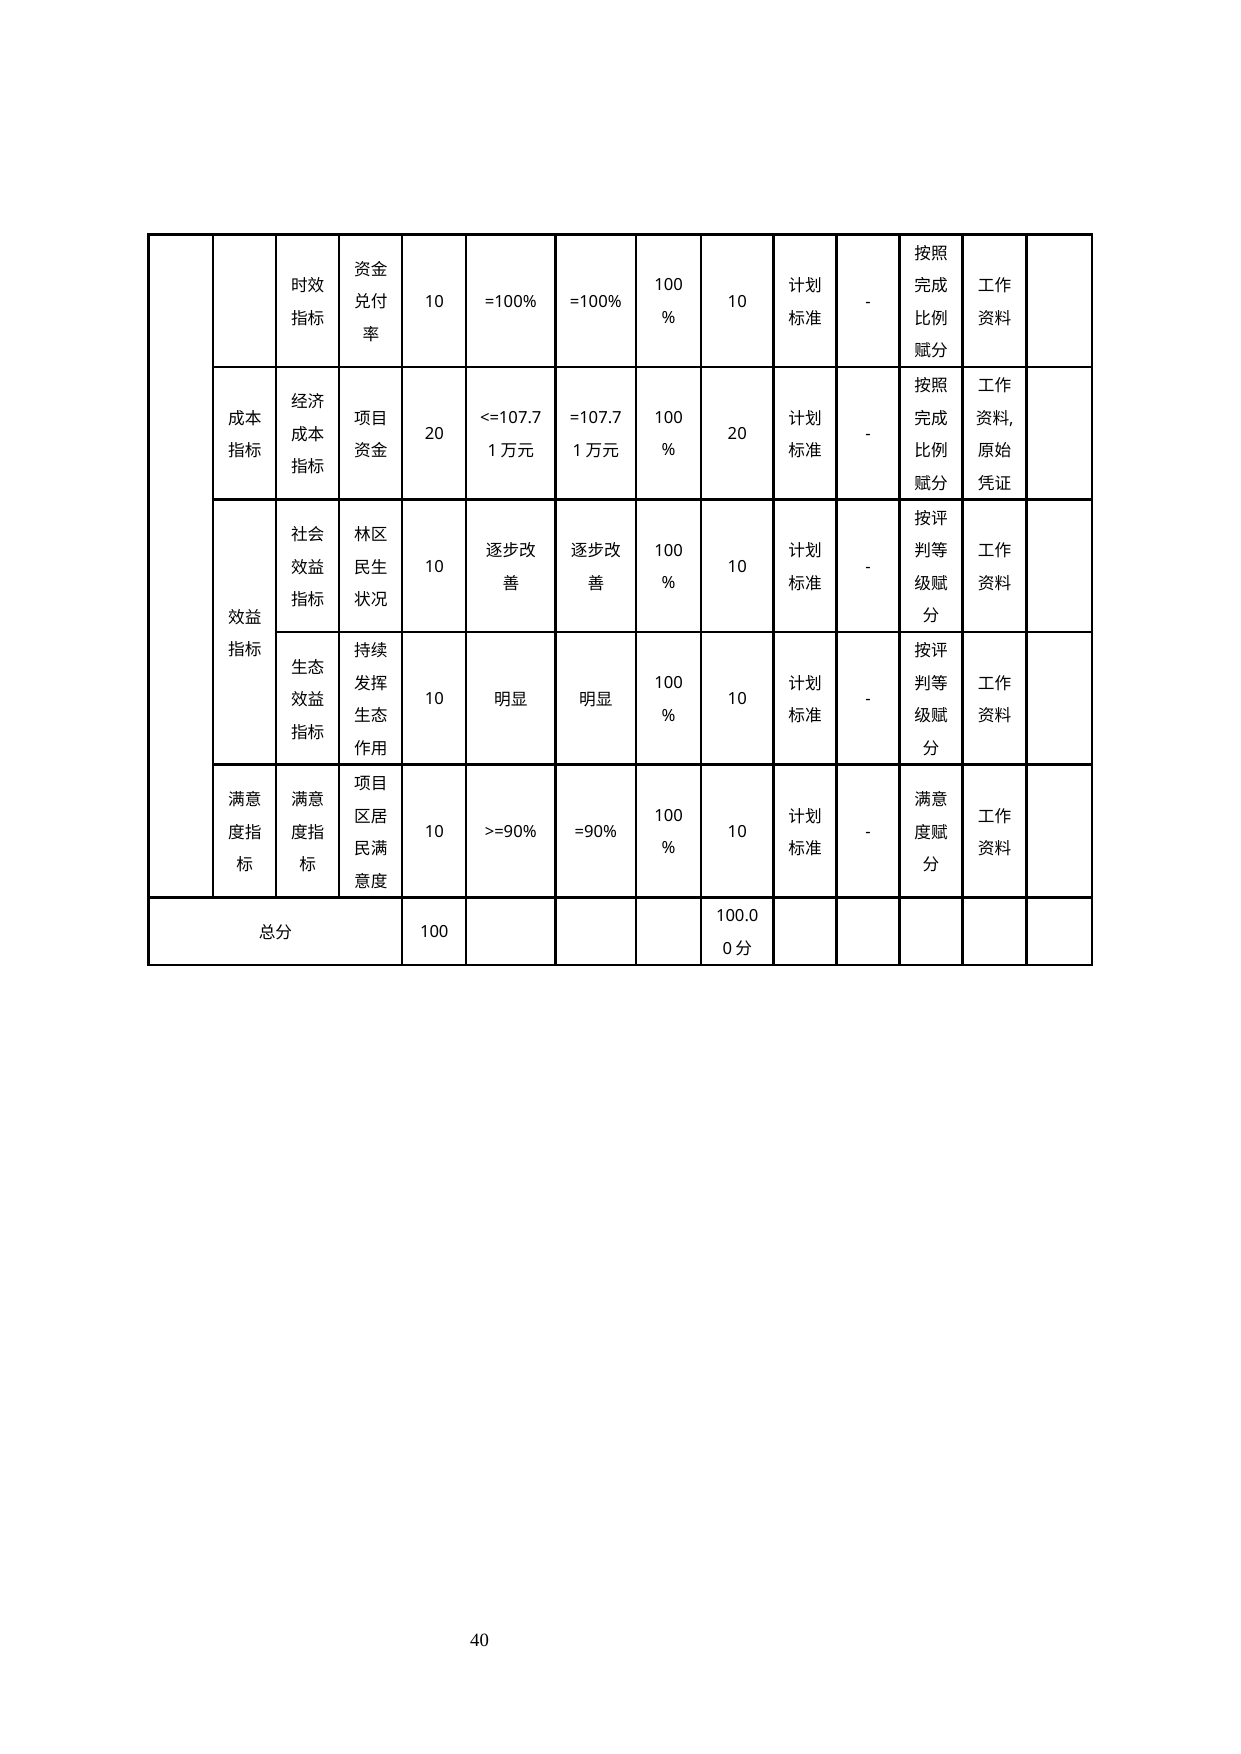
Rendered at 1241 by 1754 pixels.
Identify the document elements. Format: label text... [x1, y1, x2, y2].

table_cell 持续发挥生态作用 [340, 633, 401, 763]
table_cell - [838, 633, 898, 763]
table_cell [467, 899, 554, 963]
table_cell 按评判等级赋分 [901, 633, 961, 763]
table_cell 10 [403, 236, 465, 366]
table_cell 100% [637, 236, 700, 366]
table_cell 生态效益指标 [277, 633, 338, 763]
table_cell 工作资料,原始凭证 [964, 368, 1025, 498]
table_cell 工作资料 [964, 633, 1025, 763]
table_cell - [838, 368, 898, 498]
table_cell 计划标准 [775, 501, 835, 631]
table_cell [964, 899, 1025, 963]
table_cell [557, 899, 635, 963]
table_cell 10 [403, 501, 465, 631]
table_cell 满意度指标 [277, 766, 338, 896]
table_cell 计划标准 [775, 368, 835, 498]
table_cell =107.71万元 [557, 368, 635, 498]
table_cell [1028, 899, 1091, 963]
table_cell 按照完成比例赋分 [901, 368, 961, 498]
table_cell 10 [403, 633, 465, 763]
table_cell [1028, 633, 1091, 763]
table_cell [838, 899, 898, 963]
table_cell 100% [637, 501, 700, 631]
table_cell [1028, 501, 1091, 631]
table_cell 10 [702, 501, 772, 631]
table_cell [1028, 236, 1091, 366]
table_cell 100 [403, 899, 465, 963]
table_cell 项目区居民满意度 [340, 766, 401, 896]
table_cell 100.00分 [702, 899, 772, 963]
table_cell 成本指标 [214, 368, 275, 498]
table_cell 10 [702, 633, 772, 763]
table_cell 工作资料 [964, 236, 1025, 366]
table_cell 计划标准 [775, 633, 835, 763]
table_cell 工作资料 [964, 766, 1025, 896]
table_cell 总分 [150, 899, 401, 963]
table_cell 明显 [557, 633, 635, 763]
table_cell 项目资金 [340, 368, 401, 498]
table_cell 逐步改善 [557, 501, 635, 631]
table_cell 100% [637, 766, 700, 896]
table_cell 20 [403, 368, 465, 498]
table_cell 20 [702, 368, 772, 498]
table_cell 效益指标 [214, 501, 275, 763]
table_cell =90% [557, 766, 635, 896]
table_cell 满意度指标 [214, 766, 275, 896]
table_cell 经济成本指标 [277, 368, 338, 498]
table_cell 100% [637, 633, 700, 763]
table_cell [775, 899, 835, 963]
table_cell =100% [557, 236, 635, 366]
table_cell 时效指标 [277, 236, 338, 366]
table_cell >=90% [467, 766, 554, 896]
table_cell 按照完成比例赋分 [901, 236, 961, 366]
table_cell =100% [467, 236, 554, 366]
table_cell [1028, 368, 1091, 498]
table_cell 100% [637, 368, 700, 498]
table_cell 林区民生状况 [340, 501, 401, 631]
table_cell 工作资料 [964, 501, 1025, 631]
table_cell 按评判等级赋分 [901, 501, 961, 631]
table_cell 10 [403, 766, 465, 896]
table_cell - [838, 766, 898, 896]
table_cell [637, 899, 700, 963]
table_cell - [838, 236, 898, 366]
table_cell 10 [702, 766, 772, 896]
table_cell 满意度赋分 [901, 766, 961, 896]
table_cell 计划标准 [775, 766, 835, 896]
table_cell [901, 899, 961, 963]
table_cell 资金兑付率 [340, 236, 401, 366]
table_cell 明显 [467, 633, 554, 763]
table_cell 社会效益指标 [277, 501, 338, 631]
table_cell <=107.71万元 [467, 368, 554, 498]
table_cell 逐步改善 [467, 501, 554, 631]
table_cell - [838, 501, 898, 631]
table_cell [1028, 766, 1091, 896]
table_cell 计划标准 [775, 236, 835, 366]
table_cell 10 [702, 236, 772, 366]
